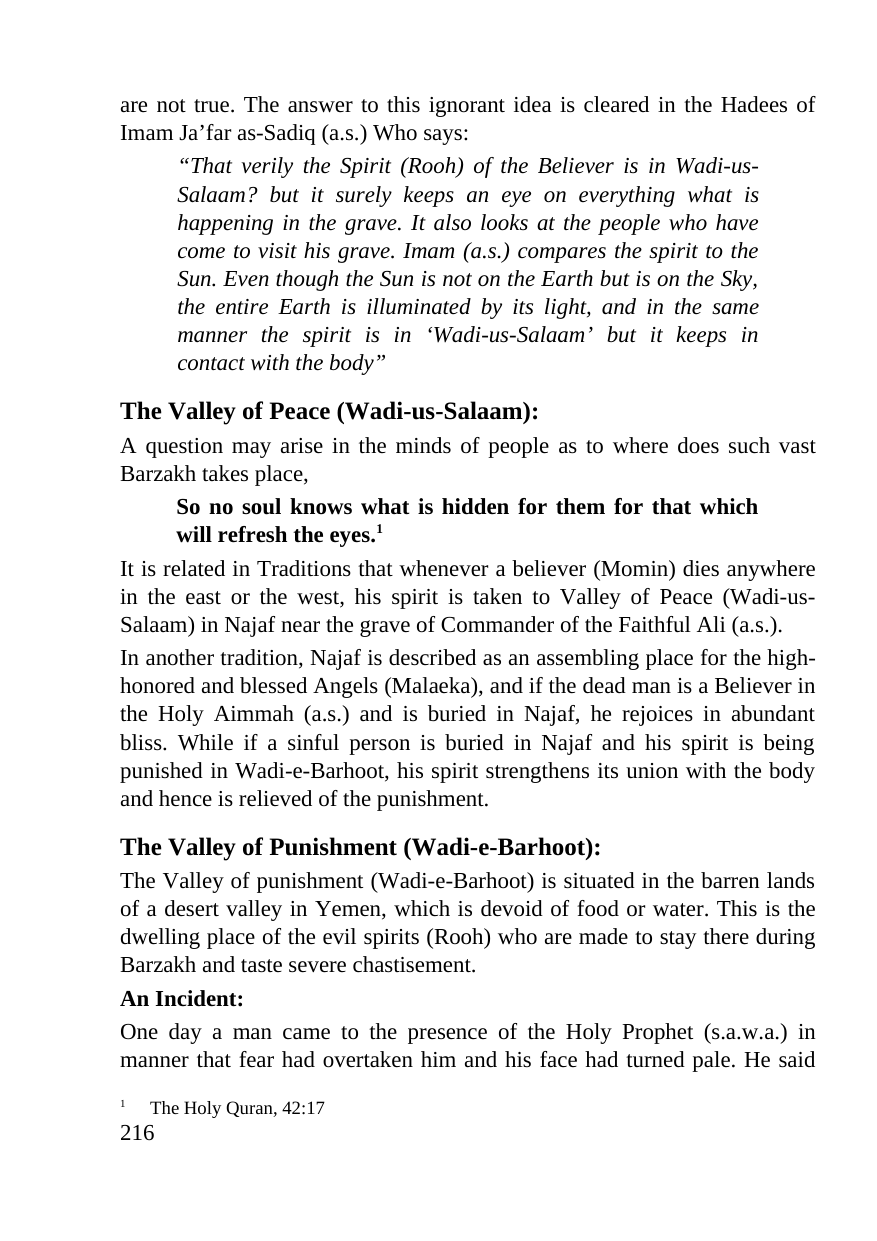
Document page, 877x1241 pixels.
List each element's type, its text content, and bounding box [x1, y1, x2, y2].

subtitle The Valley of Punishment (Wadi-e-Barhoot): [120, 833, 817, 861]
text A question may arise in the minds of people as to where does such vast Barzakh takes place, [120, 431, 817, 487]
text “That verily the Spirit (Rooh) of the Believer is in Wadi-us-Salaam? but it surely keeps an eye on everything what is happening in the grave. It also looks at the people who have come to visit his grave. Imam (a.s.) compares the spirit to the Sun. Even though the Sun is not on the Earth but is on the Sky, the entire Earth is illuminated by its light, and in the same manner the spirit is in ‘Wadi-us-Salaam’ but it keeps in contact with the body” [177, 151, 760, 376]
text The Valley of punishment (Wadi-e-Barhoot) is situated in the barren lands of a desert valley in Yemen, which is devoid of food or water. This is the dwelling place of the evil spirits (Rooh) who are made to stay there during Barzakh and taste severe chastisement. [120, 866, 817, 978]
subtitle The Valley of Peace (Wadi-us-Salaam): [120, 397, 817, 425]
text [120, 1017, 817, 1073]
text In another tradition, Najaf is described as an assembling place for the high-honored and blessed Angels (Malaeka), and if the dead man is a Believer in the Holy Aimmah (a.s.) and is buried in Najaf, he rejoices in abundant bliss. While if a sinful person is buried in Najaf and his spirit is being punished in Wadi-e-Barhoot, his spirit strengthens its union with the body and hence is relieved of the punishment. [120, 643, 817, 812]
text An Incident: [120, 984, 817, 1012]
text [120, 90, 817, 146]
text It is related in Traditions that whenever a believer (Momin) dies anywhere in the east or the west, his spirit is taken to Valley of Peace (Wadi-us-Salaam) in Najaf near the grave of Commander of the Faithful Ali (a.s.). [120, 553, 817, 638]
text So no soul knows what is hidden for them for that which will refresh the eyes. [176, 492, 760, 548]
